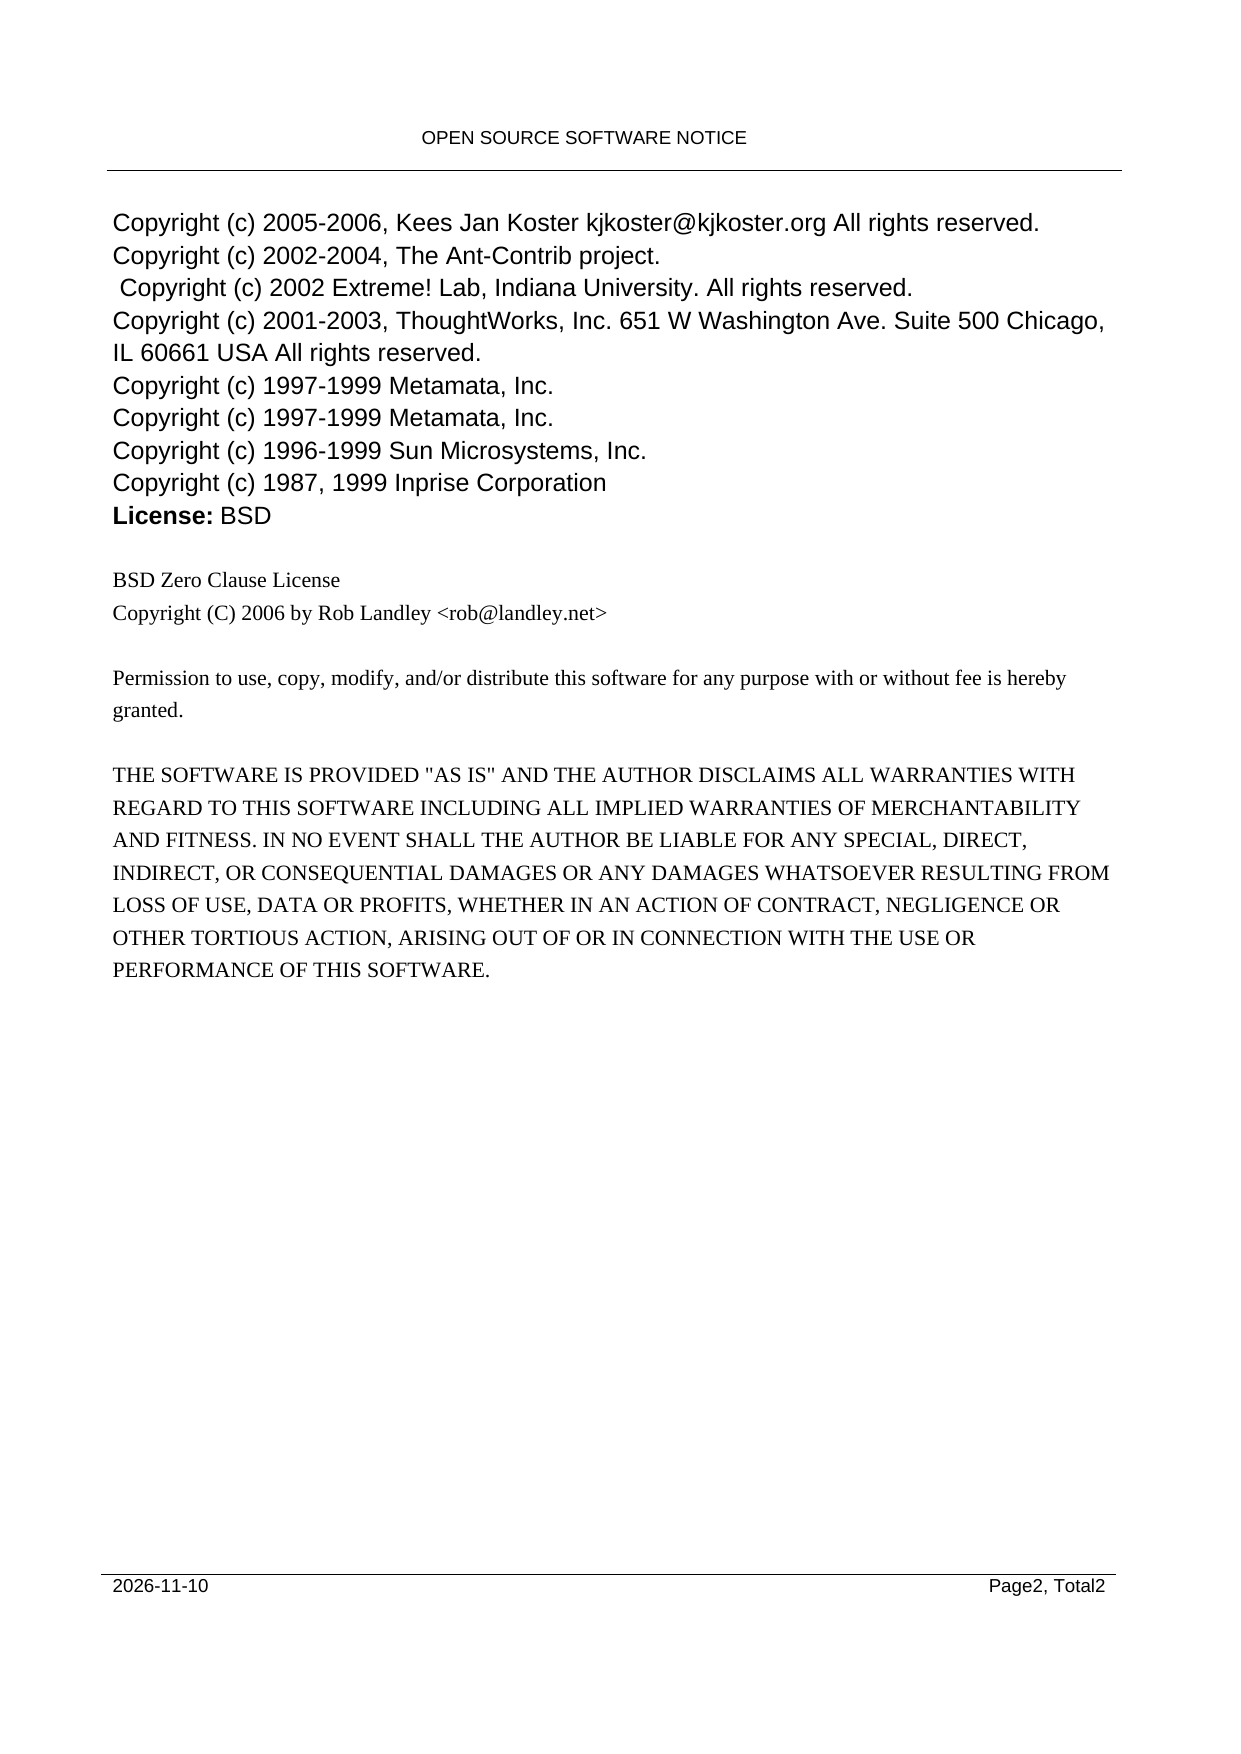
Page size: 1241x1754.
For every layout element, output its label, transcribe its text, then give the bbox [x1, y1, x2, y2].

text Copyright (c) 1987, 1999 Inprise Corporation [112, 466, 1128, 499]
text Copyright (c) 1997-1999 Metamata, Inc. [112, 369, 1128, 401]
text Copyright (c) 2005-2006, Kees Jan Koster kjkoster@kjkoster.org All rights reserved. [112, 206, 1128, 239]
text Copyright (c) 2002 Extreme! Lab, Indiana University. All rights reserved. [112, 271, 1128, 304]
text Copyright (c) 1996-1999 Sun Microsystems, Inc. [112, 434, 1128, 466]
text License: BSD BSD Zero Clause License Copyright (C) 2006 by Rob Landley <rob@landley.net> Permission to use, copy, modify, and/or distribute this software for any purpose with or without fee is hereby granted. THE SOFTWARE IS PROVIDED "AS IS" AND THE AUTHOR DISCLAIMS ALL WARRANTIES WITH REGARD TO THIS SOFTWARE INCLUDING ALL IMPLIED WARRANTIES OF MERCHANTABILITY AND FITNESS. IN NO EVENT SHALL THE AUTHOR BE LIABLE FOR ANY SPECIAL, DIRECT, INDIRECT, OR CONSEQUENTIAL DAMAGES OR ANY DAMAGES WHATSOEVER RESULTING FROM LOSS OF USE, DATA OR PROFITS, WHETHER IN AN ACTION OF CONTRACT, NEGLIGENCE OR OTHER TORTIOUS ACTION, ARISING OUT OF OR IN CONNECTION WITH THE USE OR PERFORMANCE OF THIS SOFTWARE. [112, 499, 1128, 1019]
text Copyright (c) 2001-2003, ThoughtWorks, Inc. 651 W Washington Ave. Suite 500 Chicago, IL 60661 USA All rights reserved. [112, 304, 1128, 369]
text Copyright (c) 1997-1999 Metamata, Inc. [112, 401, 1128, 434]
text Copyright (c) 2002-2004, The Ant-Contrib project. [112, 239, 1128, 271]
